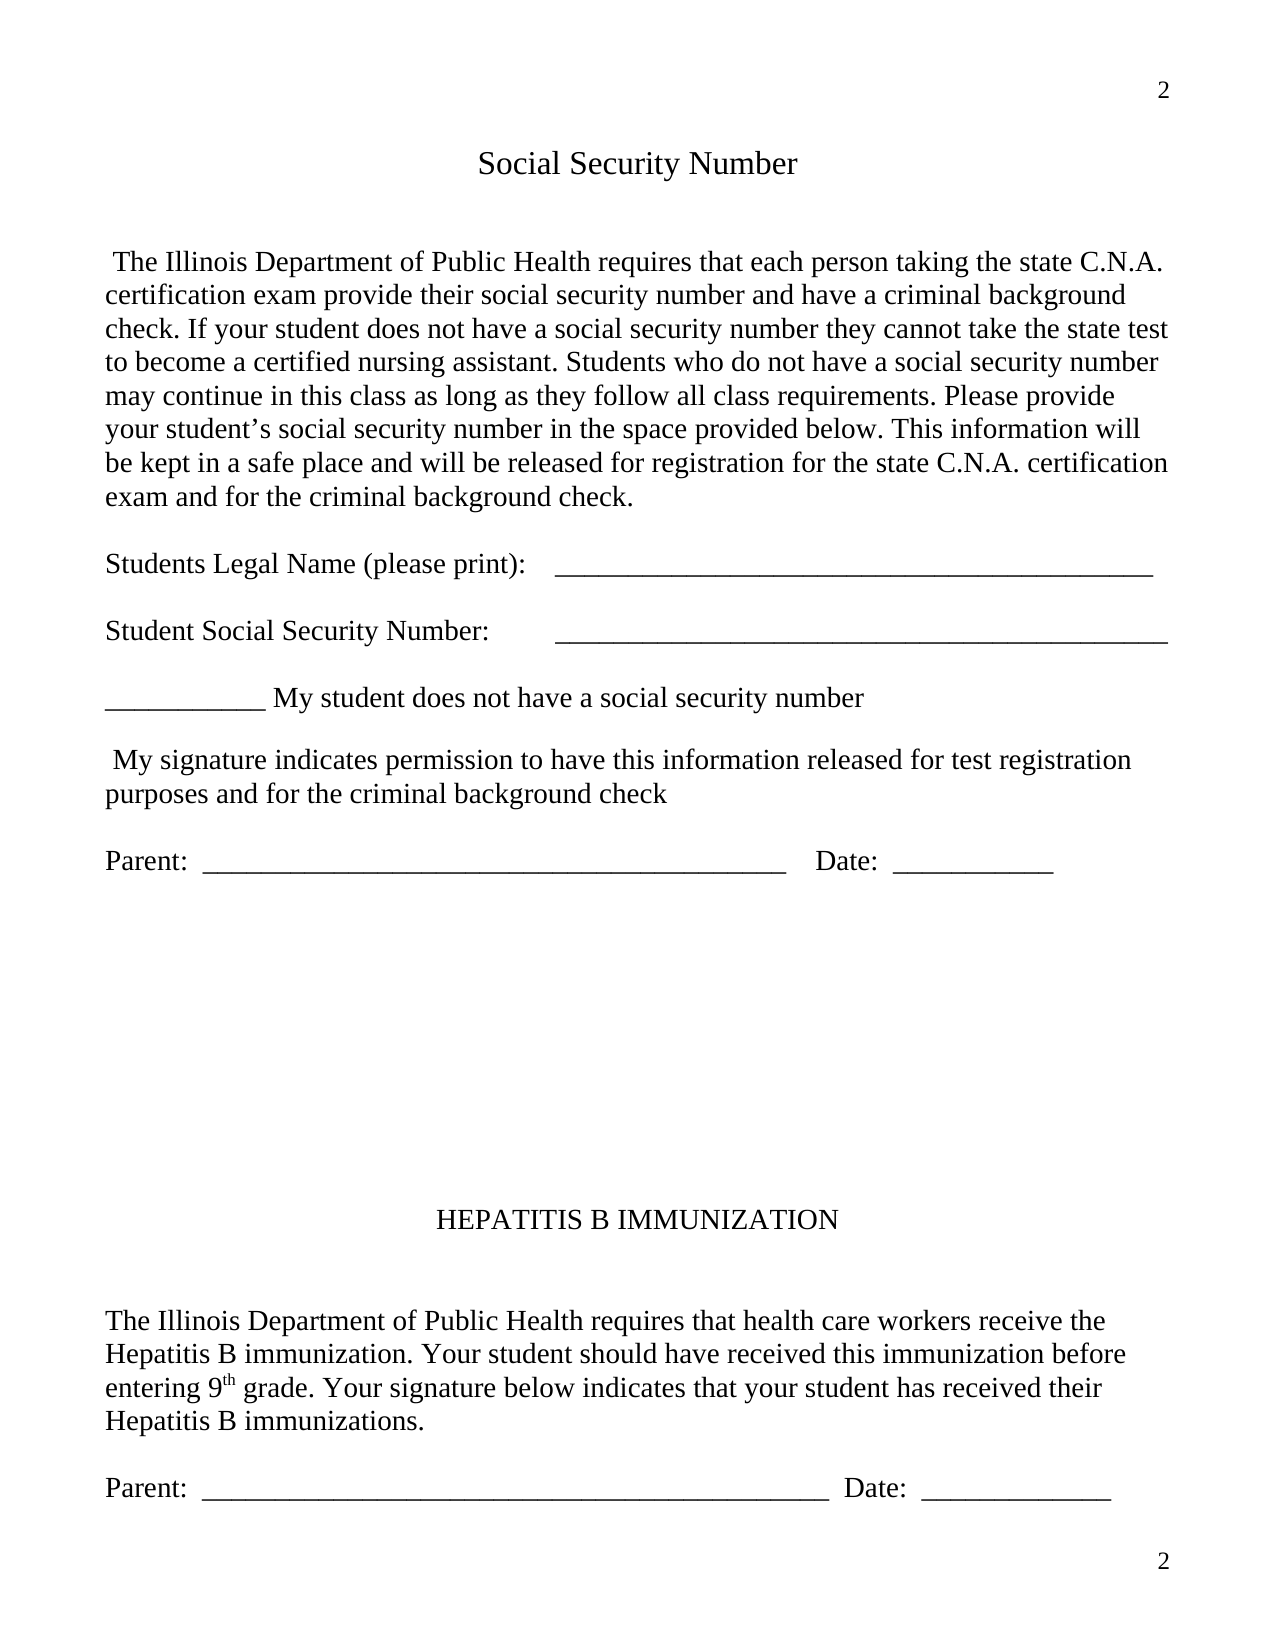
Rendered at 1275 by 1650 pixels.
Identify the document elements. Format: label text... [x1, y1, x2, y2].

text Hepatitis B immunizations. [105, 1403, 1170, 1437]
text ___________ My student does not have a social security number [105, 680, 1170, 713]
text Parent : ________________________________________ Date: ___________ [105, 843, 1170, 876]
text Hepatitis B immunization. Your student should have received this immunization before [105, 1336, 1170, 1370]
text The Illinois Department of Public Health requires that health care workers receive the [105, 1303, 1170, 1336]
text My signature indicates permission to have this information released for test registration purposes and for the criminal background check [105, 742, 1170, 809]
text HEPATITIS B IMMUNIZATION [105, 1202, 1170, 1236]
subtitle Social Security Number [105, 143, 1170, 182]
text entering 9th grade. Your signature below indicates that your student has received their [105, 1370, 1170, 1403]
text The Illinois Department of Public Health requires that each person taking the state C.N.A. certification exam provide their social security number and have a criminal background check. If your student does not have a social security number they cannot take the state test to become a certified nursing assistant. Students who do not have a social security number may continue in this class as long as they follow all class requirements. Please provide your student’s social security number in the space provided below. This information will be kept in a safe place and will be released for registration for the state C.N.A. certification exam and for the criminal background check. [105, 244, 1170, 512]
text Parent: ___________________________________________ Date: _____________ [105, 1471, 1170, 1504]
text Students Legal Name (please print): _________________________________________ [105, 546, 1170, 579]
text Student Social Security Number: __________________________________________ [105, 613, 1170, 646]
